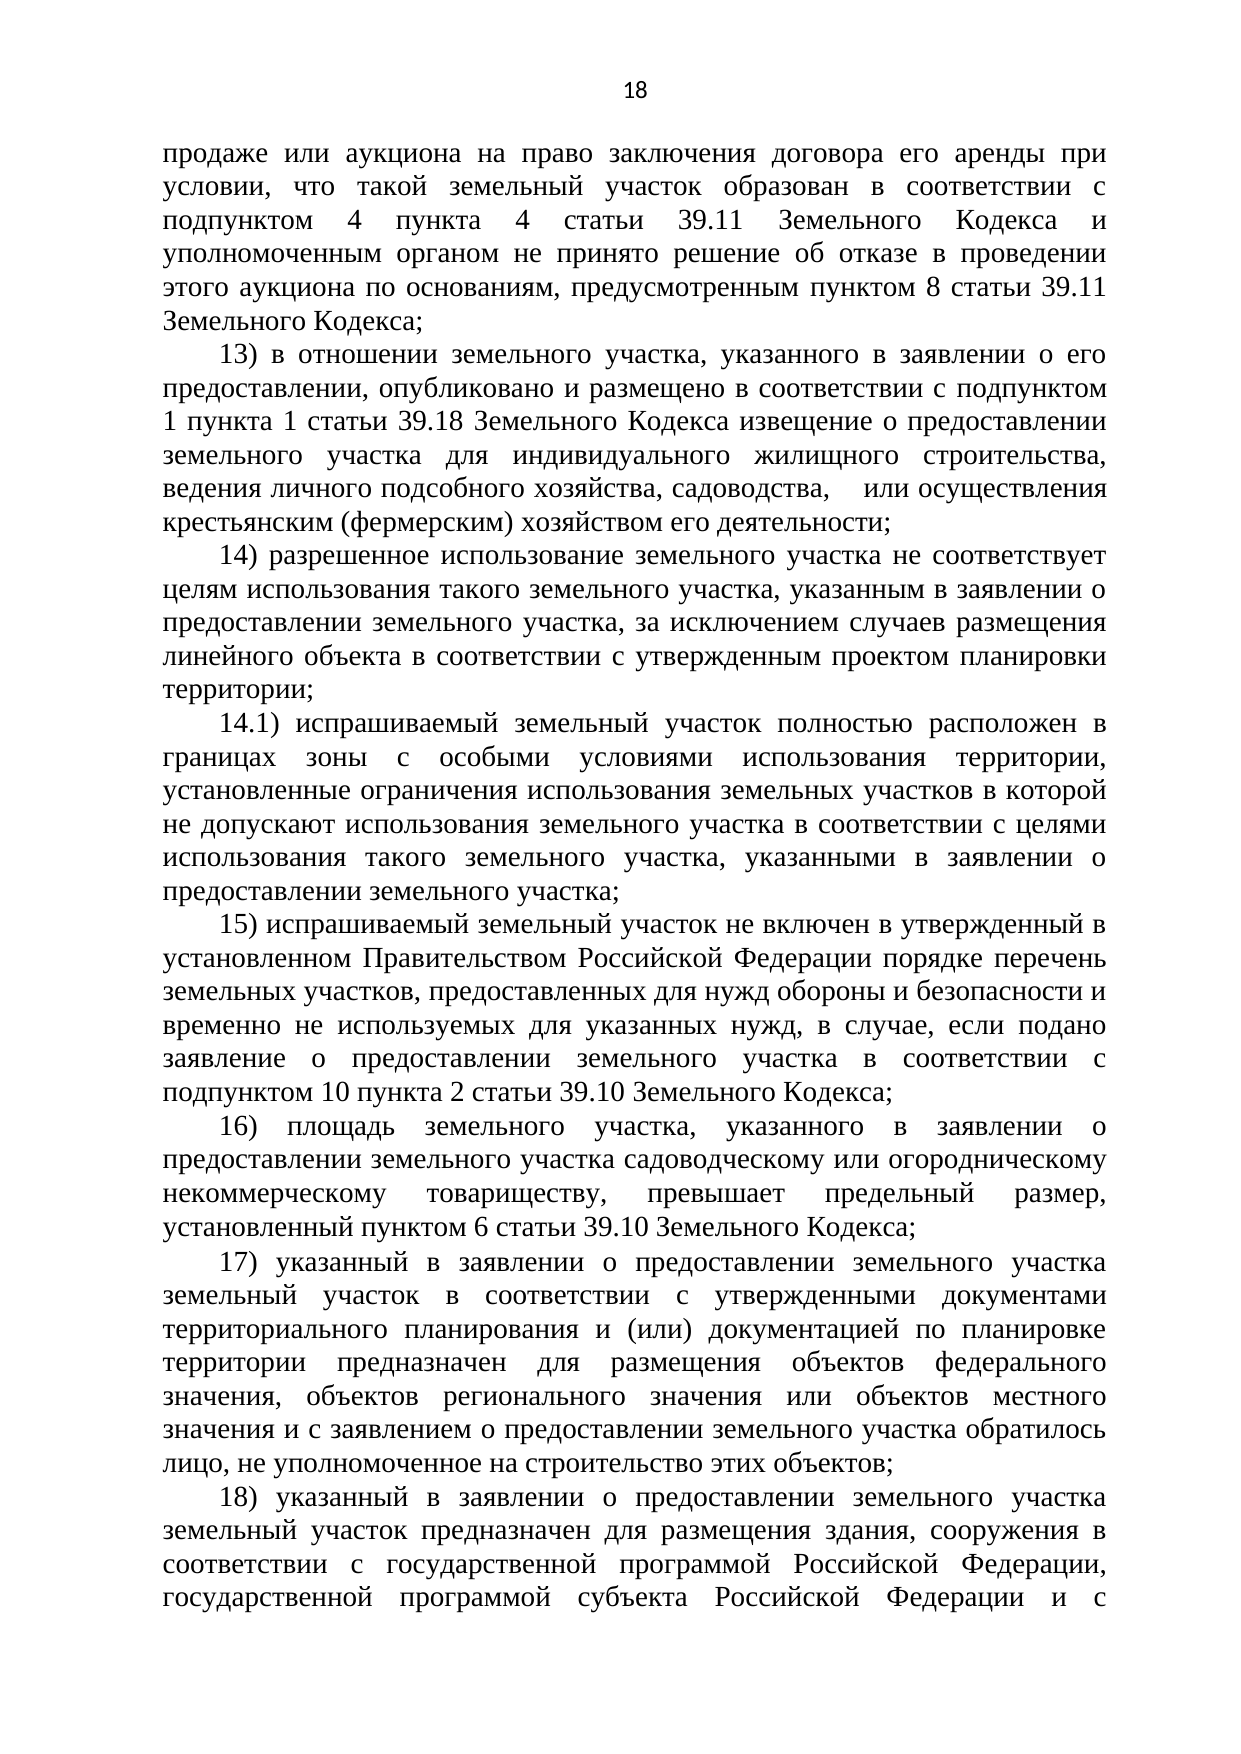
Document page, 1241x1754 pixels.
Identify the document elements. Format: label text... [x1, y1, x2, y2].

text 13) в отношении земельного участка, указанного в заявлении о его предоставлении, опубликовано и размещено в соответствии с подпунктом 1 пункта 1 статьи 39.18 Земельного Кодекса извещение о предоставлении земельного участка для индивидуального жилищного строительства, ведения личного подсобного хозяйства, садоводства, или осуществления крестьянским (фермерским) хозяйством его деятельности; [162, 336, 1107, 537]
text 17) указанный в заявлении о предоставлении земельного участка земельный участок в соответствии с утвержденными документами территориального планирования и (или) документацией по планировке территории предназначен для размещения объектов федерального значения, объектов регионального значения или объектов местного значения и с заявлением о предоставлении земельного участка обратилось лицо, не уполномоченное на строительство этих объектов; [162, 1244, 1107, 1479]
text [162, 1479, 1107, 1613]
text 14.1) испрашиваемый земельный участок полностью расположен в границах зоны с особыми условиями использования территории, установленные ограничения использования земельных участков в которой не допускают использования земельного участка в соответствии с целями использования такого земельного участка, указанными в заявлении о предоставлении земельного участка; [162, 705, 1107, 906]
text 14) разрешенное использование земельного участка не соответствует целям использования такого земельного участка, указанным в заявлении о предоставлении земельного участка, за исключением случаев размещения линейного объекта в соответствии с утвержденным проектом планировки территории; [162, 537, 1107, 705]
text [162, 135, 1107, 336]
text 16) площадь земельного участка, указанного в заявлении о предоставлении земельного участка садоводческому или огородническому некоммерческому товариществу, превышает предельный размер, установленный пунктом 6 статьи 39.10 Земельного Кодекса; [162, 1108, 1107, 1244]
text 15) испрашиваемый земельный участок не включен в утвержденный в установленном Правительством Российской Федерации порядке перечень земельных участков, предоставленных для нужд обороны и безопасности и временно не используемых для указанных нужд, в случае, если подано заявление о предоставлении земельного участка в соответствии с подпунктом 10 пункта 2 статьи 39.10 Земельного Кодекса; [162, 906, 1107, 1108]
